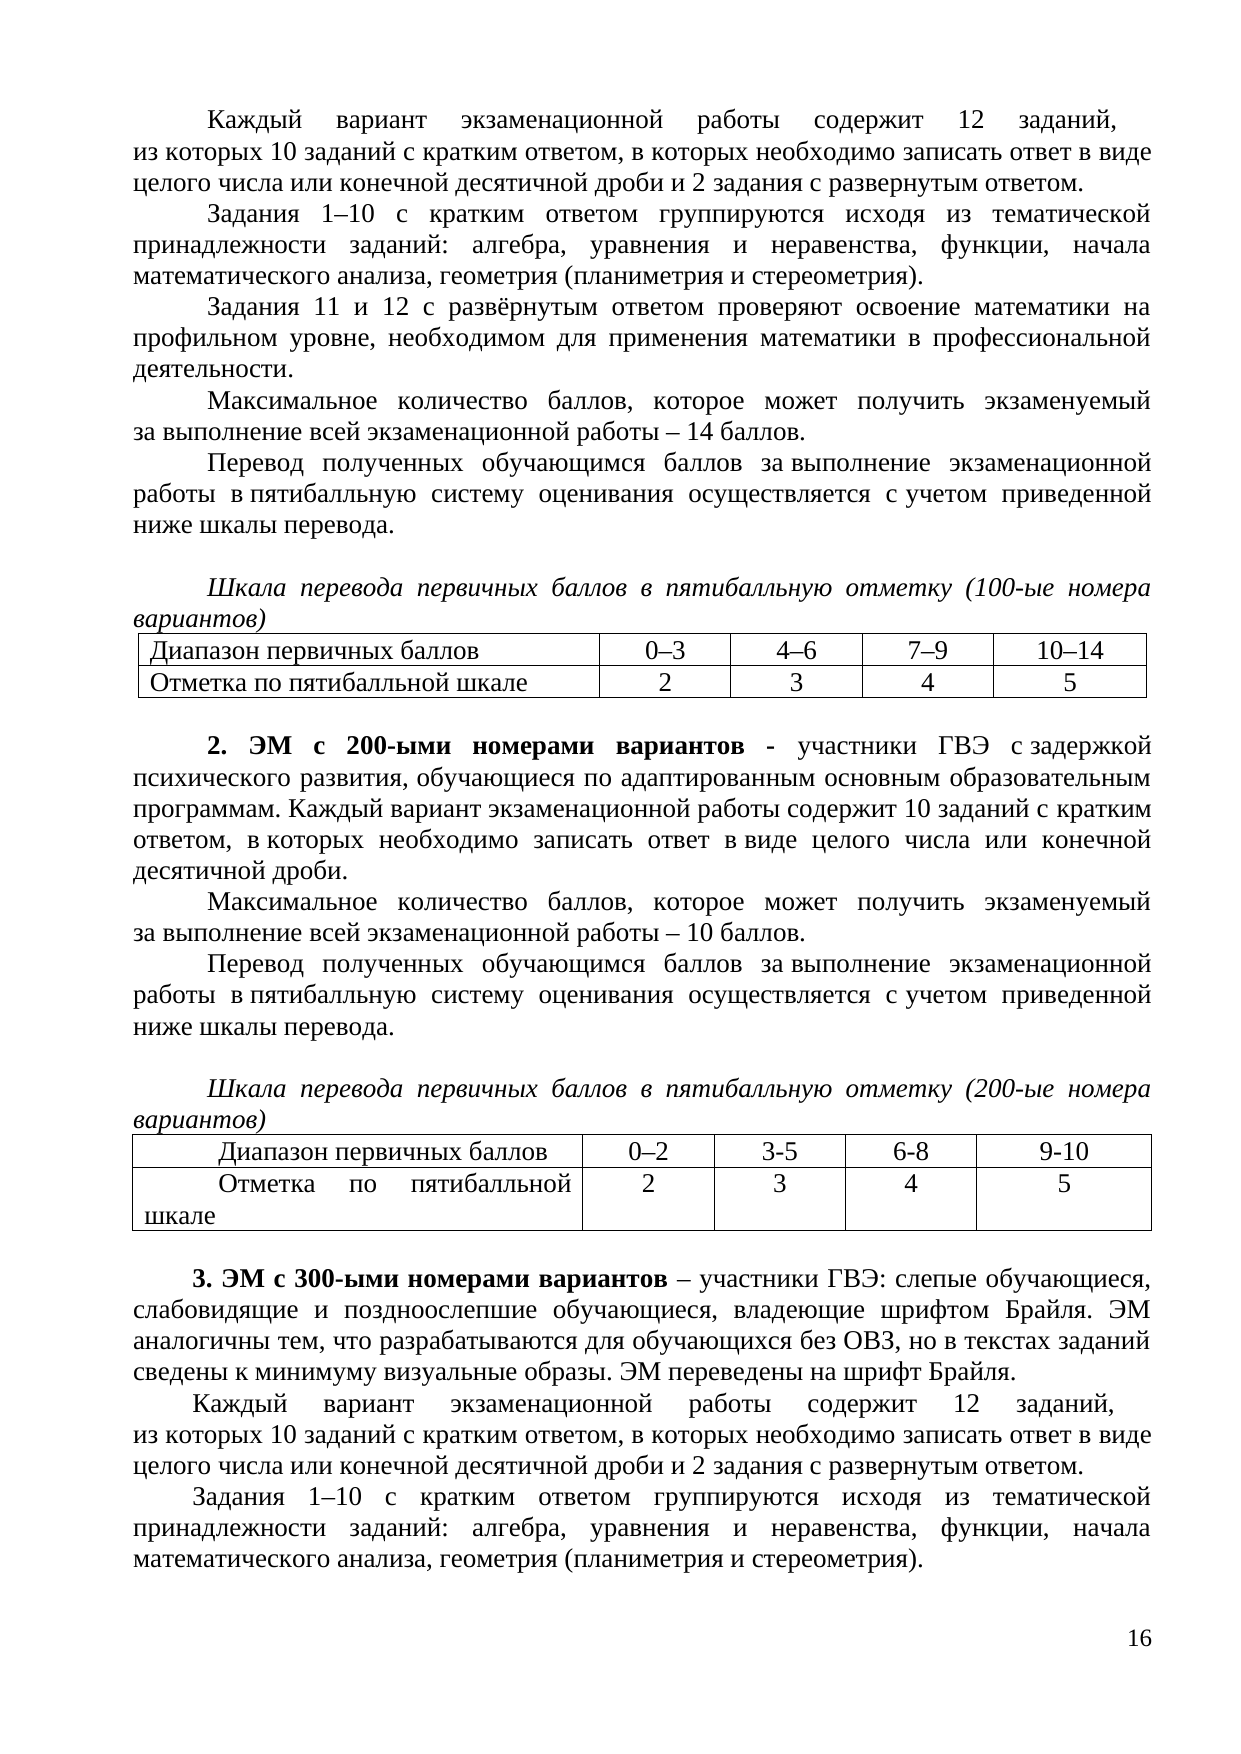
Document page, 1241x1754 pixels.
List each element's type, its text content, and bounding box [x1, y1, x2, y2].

table_cell 2 [600, 666, 730, 697]
table_header 0–2 [583, 1135, 714, 1167]
text Перевод полученных обучающимся баллов за выполнение экзаменационной работы в пятибалльную систему оценивания осуществляется с учетом приведенной ниже шкалы перевода. [133, 446, 1152, 539]
table_header 9-10 [977, 1135, 1151, 1167]
text Максимальное количество баллов, которое может получить экзаменуемый за выполнение всей экзаменационной работы – 10 баллов. [133, 885, 1152, 947]
table_cell Отметка по пятибалльной шкале [133, 1168, 582, 1230]
table_cell 4 [846, 1168, 976, 1230]
table_header 3-5 [715, 1135, 845, 1167]
text Задания 1–10 с кратким ответом группируются исходя из тематической принадлежности заданий: алгебра, уравнения и неравенства, функции, начала математического анализа, геометрия (планиметрия и стереометрия). [133, 197, 1152, 290]
table_cell Отметка по пятибалльной шкале [139, 666, 599, 697]
text Каждый вариант экзаменационной работы содержит 12 заданий, из которых 10 заданий с кратким ответом, в которых необходимо записать ответ в виде целого числа или конечной десятичной дроби и 2 задания с развернутым ответом. [133, 1387, 1152, 1480]
table_header 0–3 [600, 634, 730, 665]
table_header Диапазон первичных баллов [133, 1135, 582, 1167]
table_cell 3 [715, 1168, 845, 1230]
text 2. ЭМ с 200-ыми номерами вариантов - участники ГВЭ с задержкой психического развития, обучающиеся по адаптированным основным образовательным программам. Каждый вариант экзаменационной работы содержит 10 заданий с кратким ответом, в которых необходимо записать ответ в виде целого числа или конечной десятичной дроби. [133, 729, 1152, 885]
text Каждый вариант экзаменационной работы содержит 12 заданий, из которых 10 заданий с кратким ответом, в которых необходимо записать ответ в виде целого числа или конечной десятичной дроби и 2 задания с развернутым ответом. [133, 103, 1152, 197]
table_header 6-8 [846, 1135, 976, 1167]
text Шкала перевода первичных баллов в пятибалльную отметку (200-ые номера вариантов) [133, 1072, 1152, 1134]
table_cell 4 [863, 666, 993, 697]
text Задания 1–10 с кратким ответом группируются исходя из тематической принадлежности заданий: алгебра, уравнения и неравенства, функции, начала математического анализа, геометрия (планиметрия и стереометрия). [133, 1480, 1152, 1573]
table_cell 5 [977, 1168, 1151, 1230]
text Задания 11 и 12 с развёрнутым ответом проверяют освоение математики на профильном уровне, необходимом для применения математики в профессиональной деятельности. [133, 290, 1152, 384]
table_header 4–6 [731, 634, 862, 665]
table_header Диапазон первичных баллов [139, 634, 599, 665]
table_header 10–14 [994, 634, 1146, 665]
table_cell 3 [731, 666, 862, 697]
text Шкала перевода первичных баллов в пятибалльную отметку (100-ые номера вариантов) [133, 571, 1152, 633]
table_cell 2 [583, 1168, 714, 1230]
table_header 7–9 [863, 634, 993, 665]
table_cell 5 [994, 666, 1146, 697]
text Перевод полученных обучающимся баллов за выполнение экзаменационной работы в пятибалльную систему оценивания осуществляется с учетом приведенной ниже шкалы перевода. [133, 947, 1152, 1041]
text Максимальное количество баллов, которое может получить экзаменуемый за выполнение всей экзаменационной работы – 14 баллов. [133, 384, 1152, 446]
text 3. ЭМ с 300-ыми номерами вариантов – участники ГВЭ: слепые обучающиеся, слабовидящие и поздноослепшие обучающиеся, владеющие шрифтом Брайля. ЭМ аналогичны тем, что разрабатываются для обучающихся без ОВЗ, но в текстах заданий сведены к минимуму визуальные образы. ЭМ переведены на шрифт Брайля. [133, 1262, 1152, 1387]
